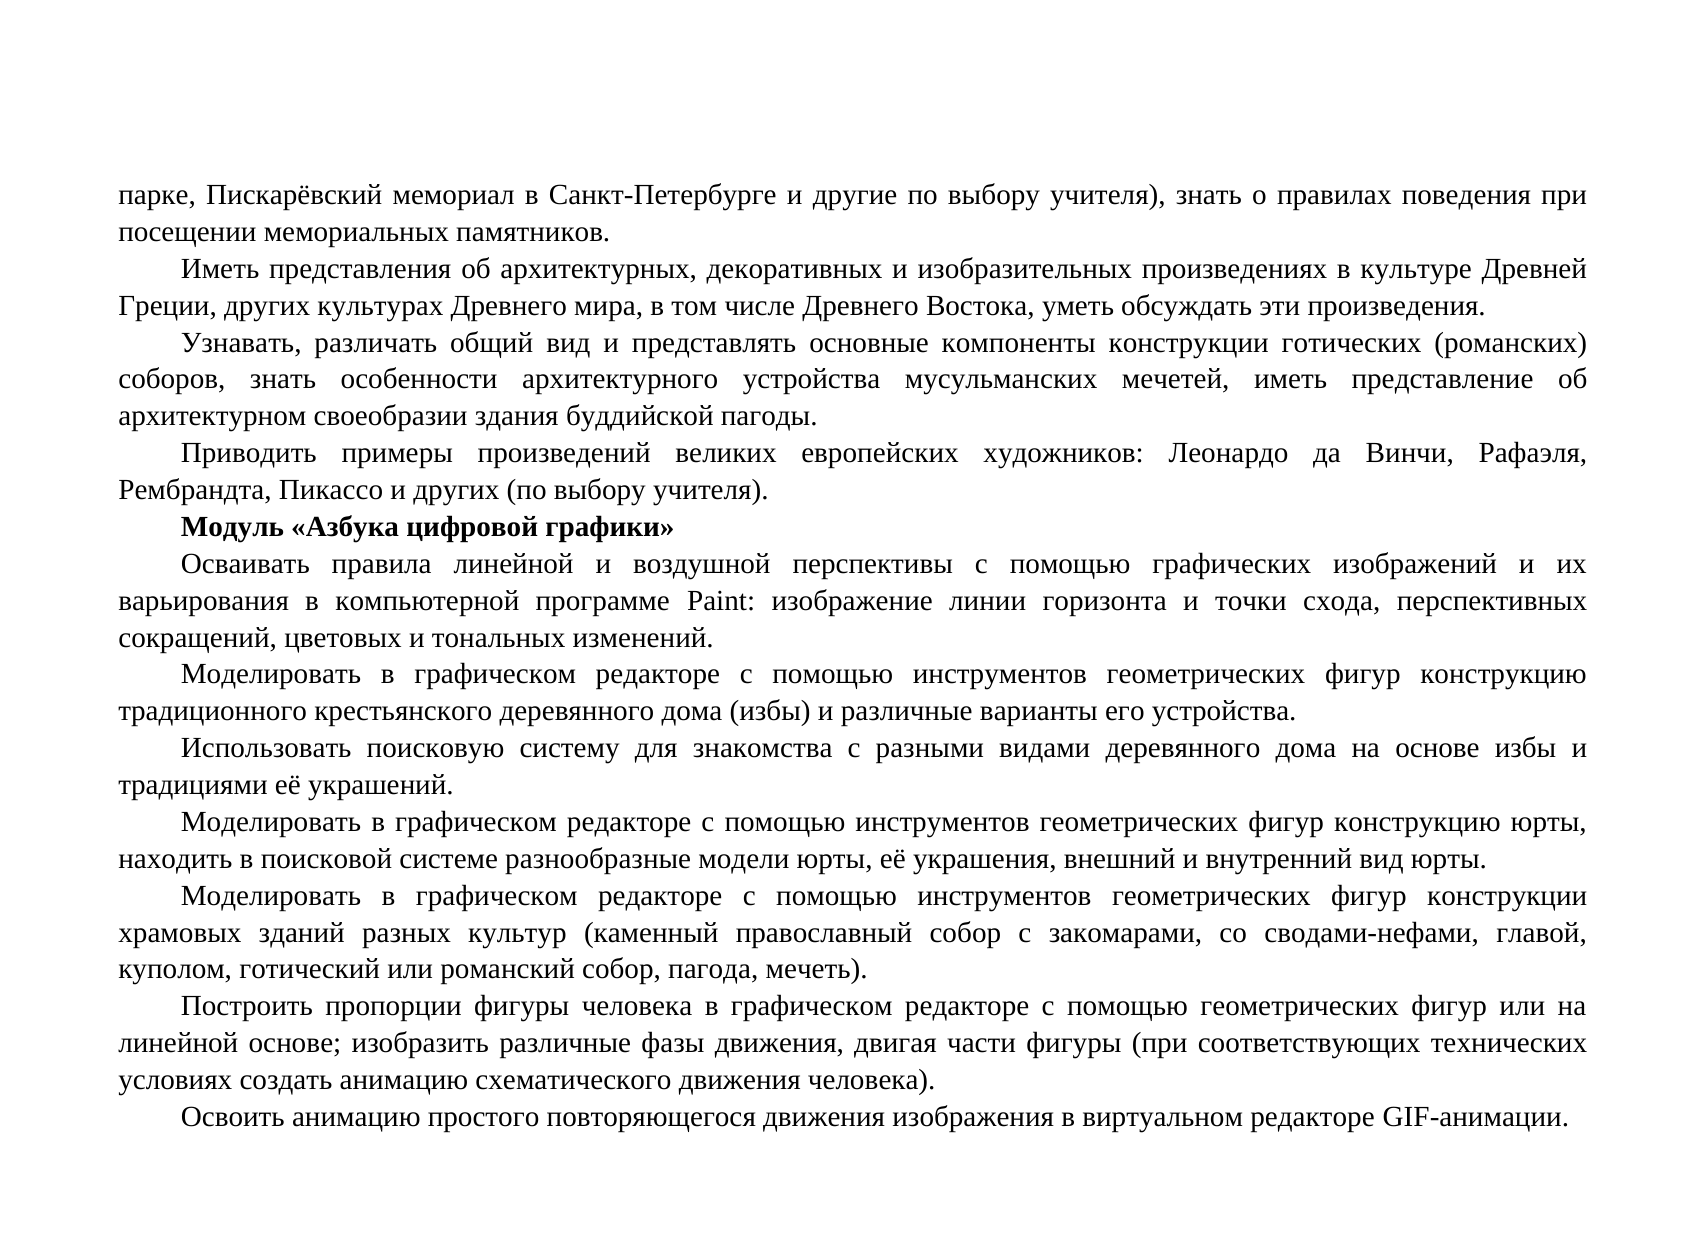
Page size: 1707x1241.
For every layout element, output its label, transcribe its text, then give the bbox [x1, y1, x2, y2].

text Приводить примеры произведений великих европейских художников: Леонардо да Винчи, Рафаэля, Рембрандта, Пикассо и других (по выбору учителя). [118, 435, 1588, 506]
text Моделировать в графическом редакторе с помощью инструментов геометрических фигур конструкцию юрты, находить в поисковой системе разнообразные модели юрты, её украшения, внешний и внутренний вид юрты. [118, 804, 1588, 874]
text Освоить анимацию простого повторяющегося движения изображения в виртуальном редакторе GIF-анимации. [118, 1099, 1588, 1133]
text Модуль «Азбука цифровой графики» [118, 509, 1588, 543]
text Использовать поисковую систему для знакомства с разными видами деревянного дома на основе избы и традициями её украшений. [118, 730, 1588, 801]
text Осваивать правила линейной и воздушной перспективы с помощью графических изображений и их варьирования в компьютерной программе Paint: изображение линии горизонта и точки схода, перспективных сокращений, цветовых и тональных изменений. [118, 546, 1588, 653]
text Моделировать в графическом редакторе с помощью инструментов геометрических фигур конструкцию традиционного крестьянского деревянного дома (избы) и различные варианты его устройства. [118, 657, 1588, 727]
text Моделировать в графическом редакторе с помощью инструментов геометрических фигур конструкции храмовых зданий разных культур (каменный православный собор с закомарами, со сводами-нефами, главой, куполом, готический или романский собор, пагода, мечеть). [118, 878, 1588, 985]
text Иметь представления об архитектурных, декоративных и изобразительных произведениях в культуре Древней Греции, других культурах Древнего мира, в том числе Древнего Востока, уметь обсуждать эти произведения. [118, 251, 1588, 321]
text Построить пропорции фигуры человека в графическом редакторе с помощью геометрических фигур или на линейной основе; изобразить различные фазы движения, двигая части фигуры (при соответствующих технических условиях создать анимацию схематического движения человека). [118, 988, 1588, 1096]
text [118, 177, 1588, 248]
text Узнавать, различать общий вид и представлять основные компоненты конструкции готических (романских) соборов, знать особенности архитектурного устройства мусульманских мечетей, иметь представление об архитектурном своеобразии здания буддийской пагоды. [118, 325, 1588, 432]
